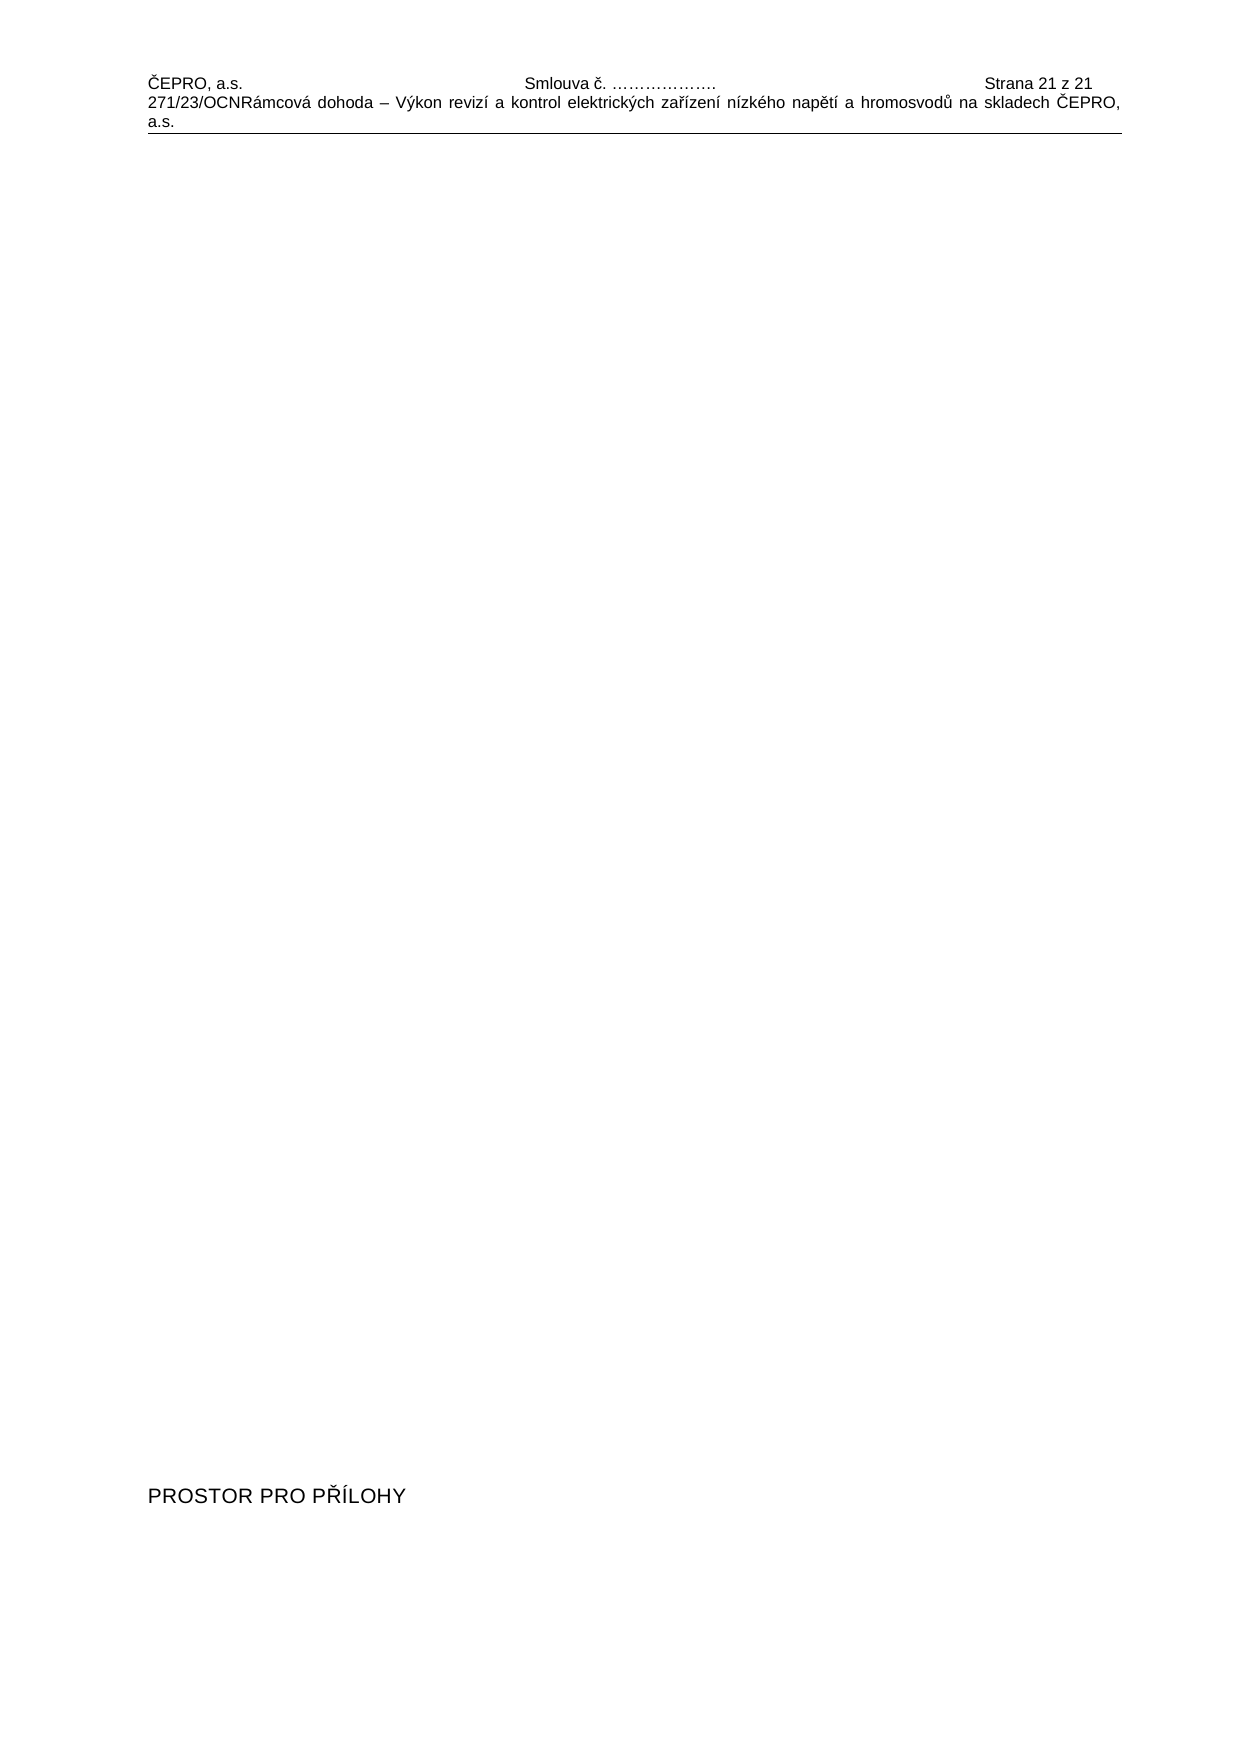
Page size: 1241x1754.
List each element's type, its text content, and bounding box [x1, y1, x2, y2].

text PROSTOR PRO PŘÍLOHY [148, 1484, 1122, 1508]
